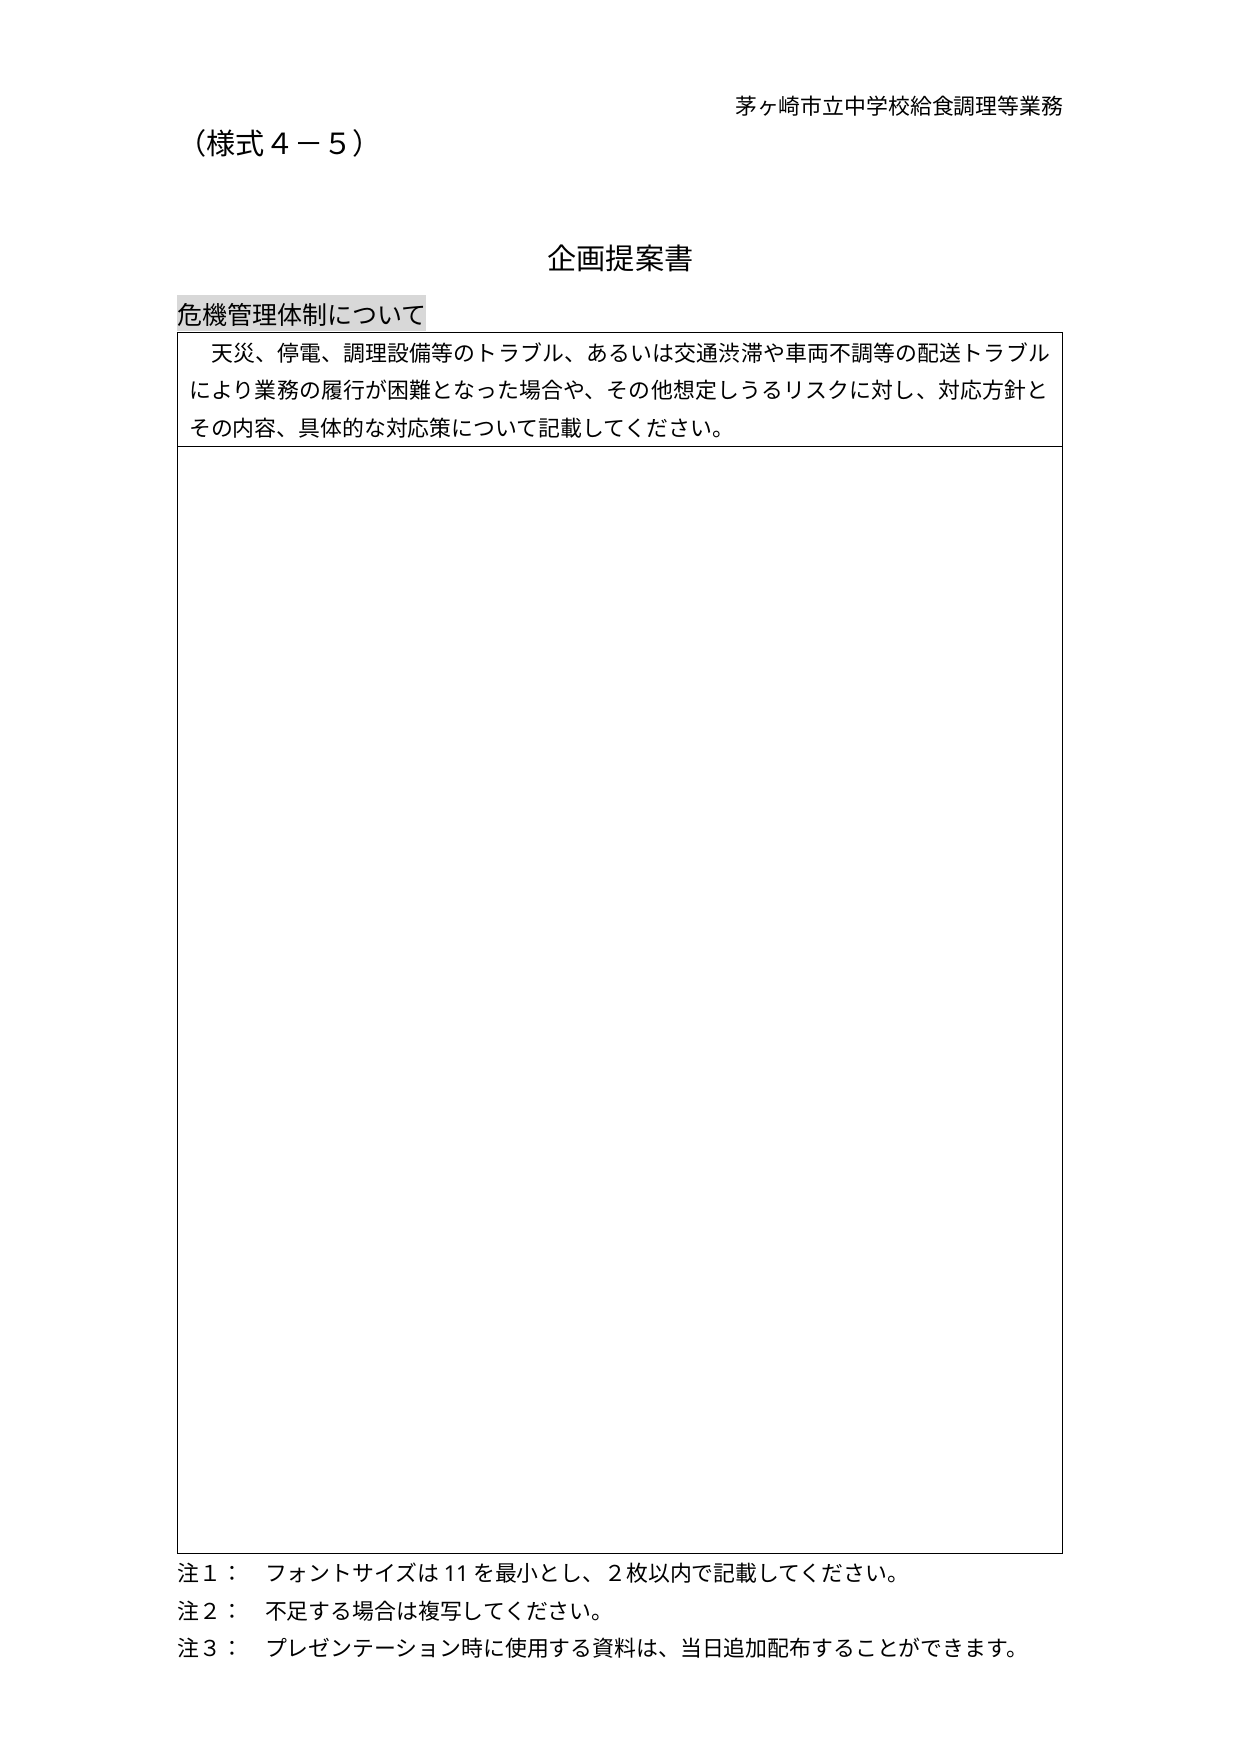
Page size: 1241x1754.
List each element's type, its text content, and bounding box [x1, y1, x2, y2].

list プレゼンテーション時に使用する資料は、当日追加配布することができます。 [177, 1628, 1063, 1666]
text 危機管理体制について [177, 294, 1063, 332]
list フォントサイズは11を最小とし、２枚以内で記載してください。 [177, 1554, 1063, 1591]
list 不足する場合は複写してください。 [177, 1591, 1063, 1628]
text 企画提案書 [177, 219, 1063, 294]
table_header 天災、停電、調理設備等のトラブル、あるいは交通渋滞や車両不調等の配送トラブルにより業務の履行が困難となった場合や、その他想定しうるリスクに対し、対応方針とその内容、具体的な対応策について記載してください。 [178, 333, 1062, 446]
table_cell [178, 447, 1062, 1552]
